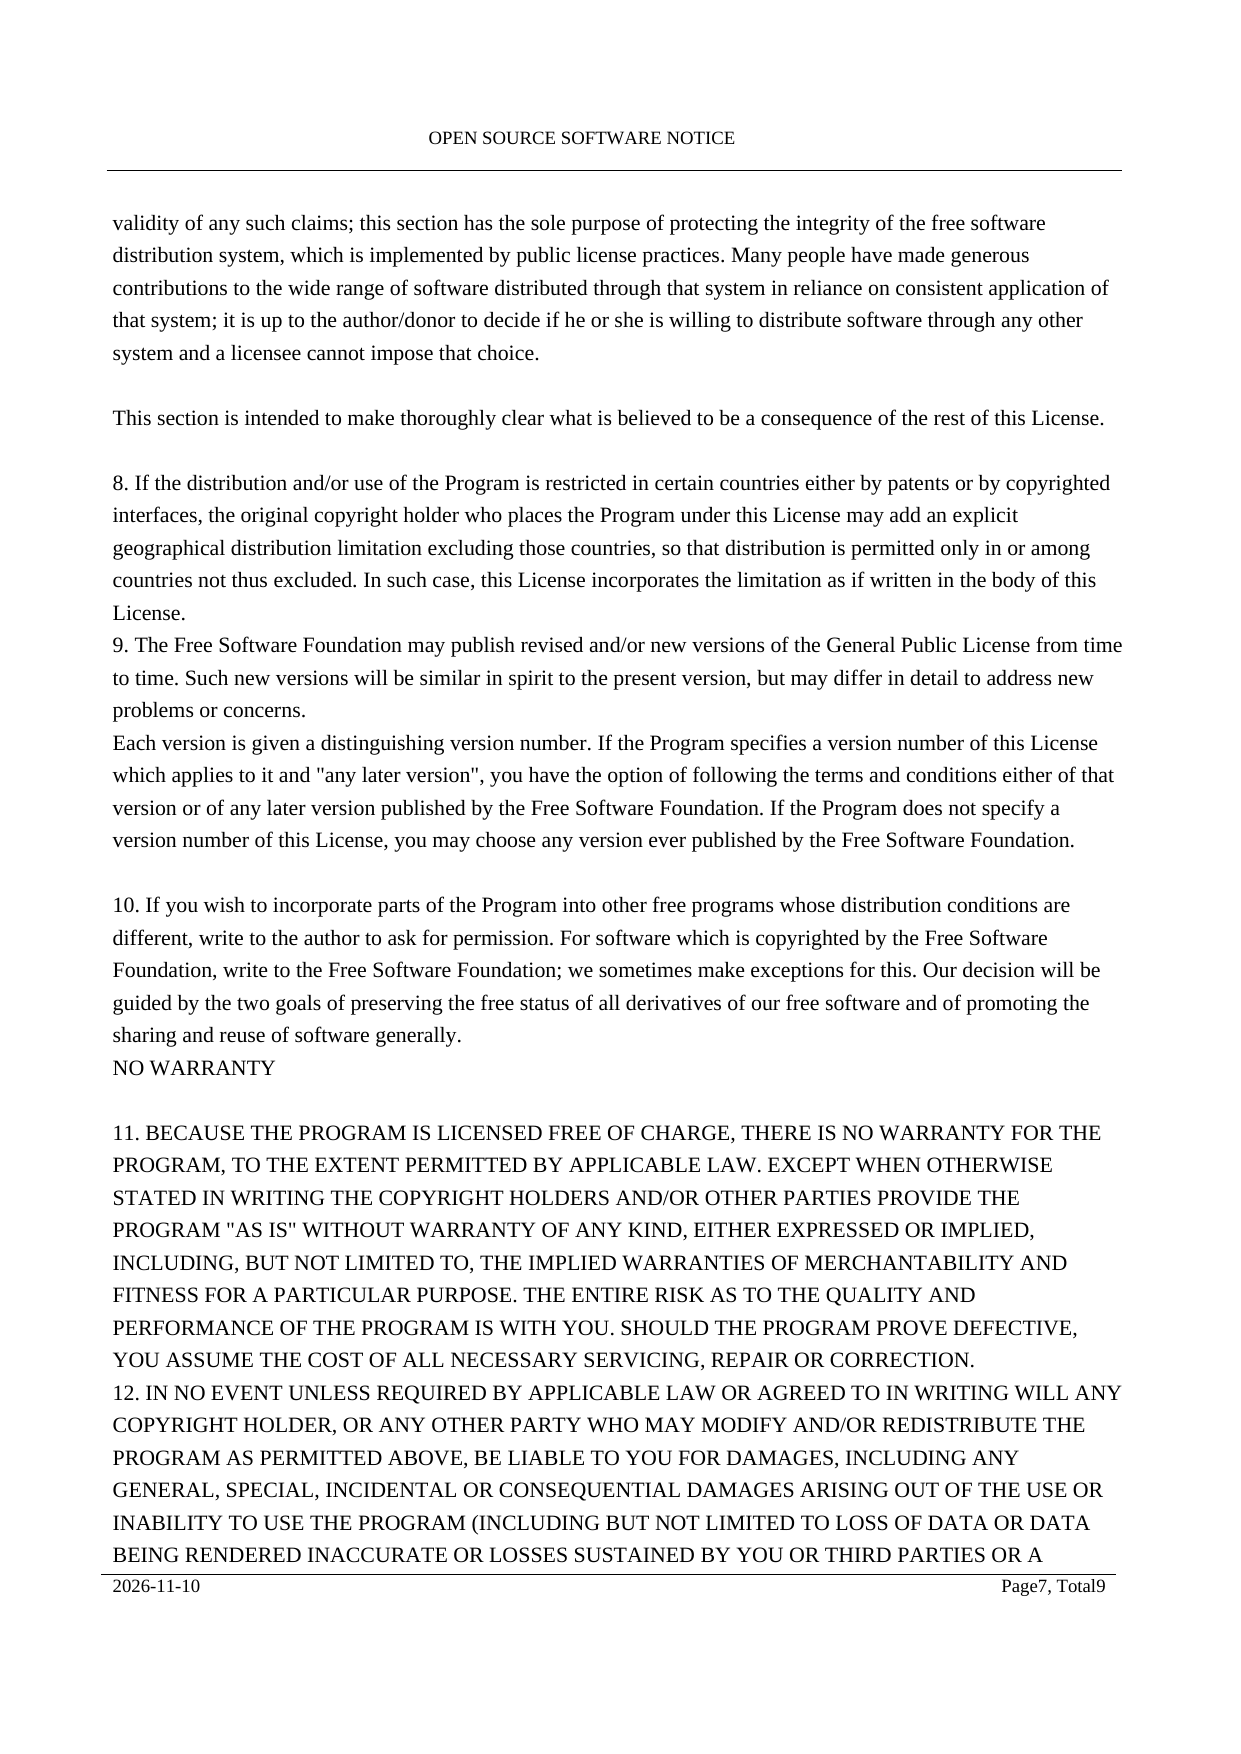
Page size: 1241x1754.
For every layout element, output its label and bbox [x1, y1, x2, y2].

text [112, 206, 1128, 1571]
